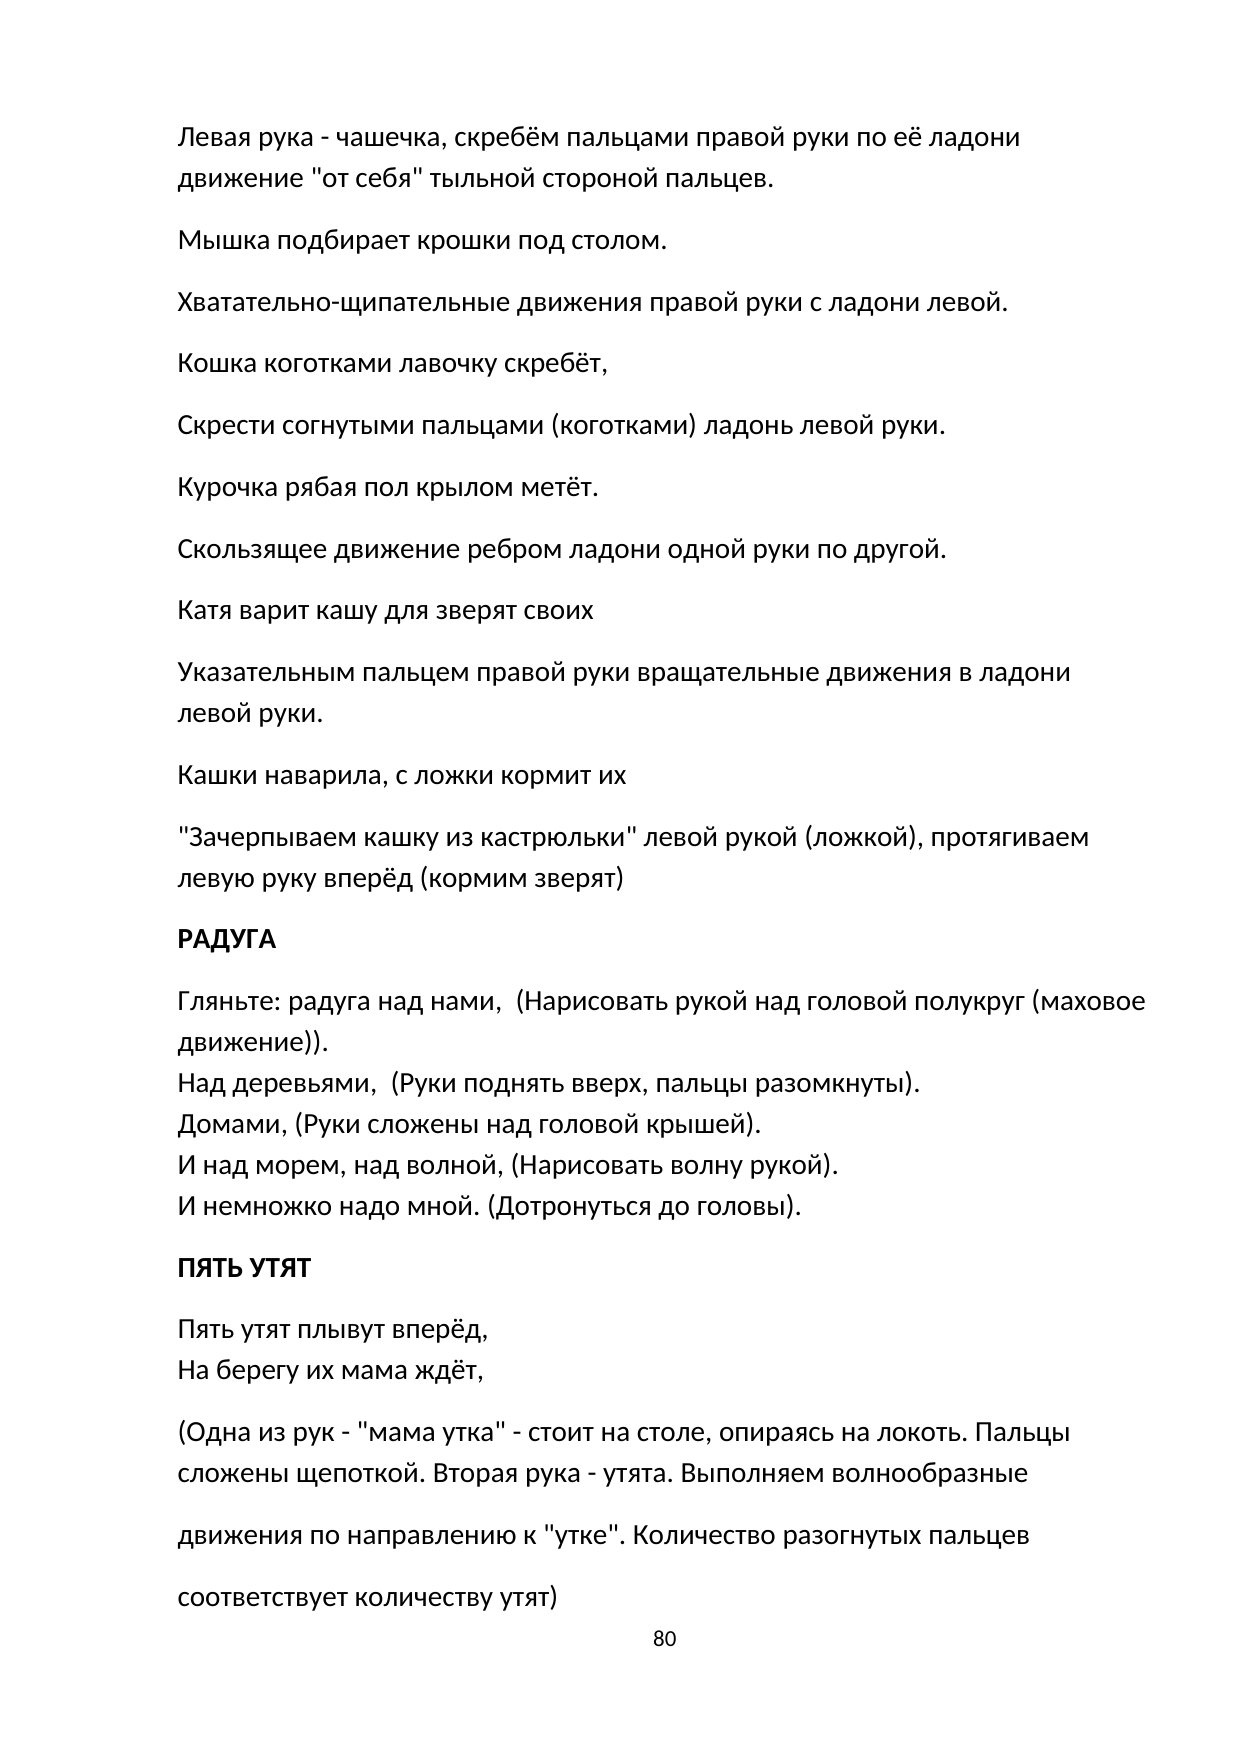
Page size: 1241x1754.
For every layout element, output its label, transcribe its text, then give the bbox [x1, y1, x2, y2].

text РАДУГА [177, 920, 1152, 956]
text соответствует количеству утят) [177, 1578, 1152, 1613]
text Указательным пальцем правой руки вращательные движения в ладони левой руки. [177, 653, 1152, 730]
text Катя варит кашу для зверят своих [177, 591, 1152, 627]
text Кашки наварила, с ложки кормит их [177, 756, 1152, 792]
text (Одна из рук - "мама утка" - стоит на столе, опираясь на локоть. Пальцы сложены щепоткой. Вторая рука - утята. Выполняем волнообразные [177, 1413, 1152, 1490]
text Скрести согнутыми пальцами (коготками) ладонь левой руки. [177, 406, 1152, 442]
text Скользящее движение ребром ладони одной руки по другой. [177, 530, 1152, 565]
text Пять утят плывут вперёд, На берегу их мама ждёт, [177, 1310, 1152, 1387]
text ПЯТЬ УТЯТ [177, 1249, 1152, 1284]
text Курочка рябая пол крылом метёт. [177, 468, 1152, 503]
text Хватательно-щипательные движения правой руки с ладони левой. [177, 283, 1152, 318]
text Кошка коготками лавочку скребёт, [177, 344, 1152, 380]
text движения по направлению к "утке". Количество разогнутых пальцев [177, 1516, 1152, 1551]
text Левая рука - чашечка, скребём пальцами правой руки по её ладони движение "от себя" тыльной стороной пальцев. [177, 118, 1152, 195]
text Гляньте: радуга над нами, (Нарисовать рукой над головой полукруг (маховое движение)). Над деревьями, (Руки поднять вверх, пальцы разомкнуты). Домами, (Руки сложены над головой крышей). И над морем, над волной, (Нарисовать волну рукой). И немножко надо мной. (Дотронуться до головы). [177, 982, 1152, 1222]
text Мышка подбирает крошки под столом. [177, 221, 1152, 256]
text "Зачерпываем кашку из кастрюльки" левой рукой (ложкой), протягиваем левую руку вперёд (кормим зверят) [177, 818, 1152, 894]
